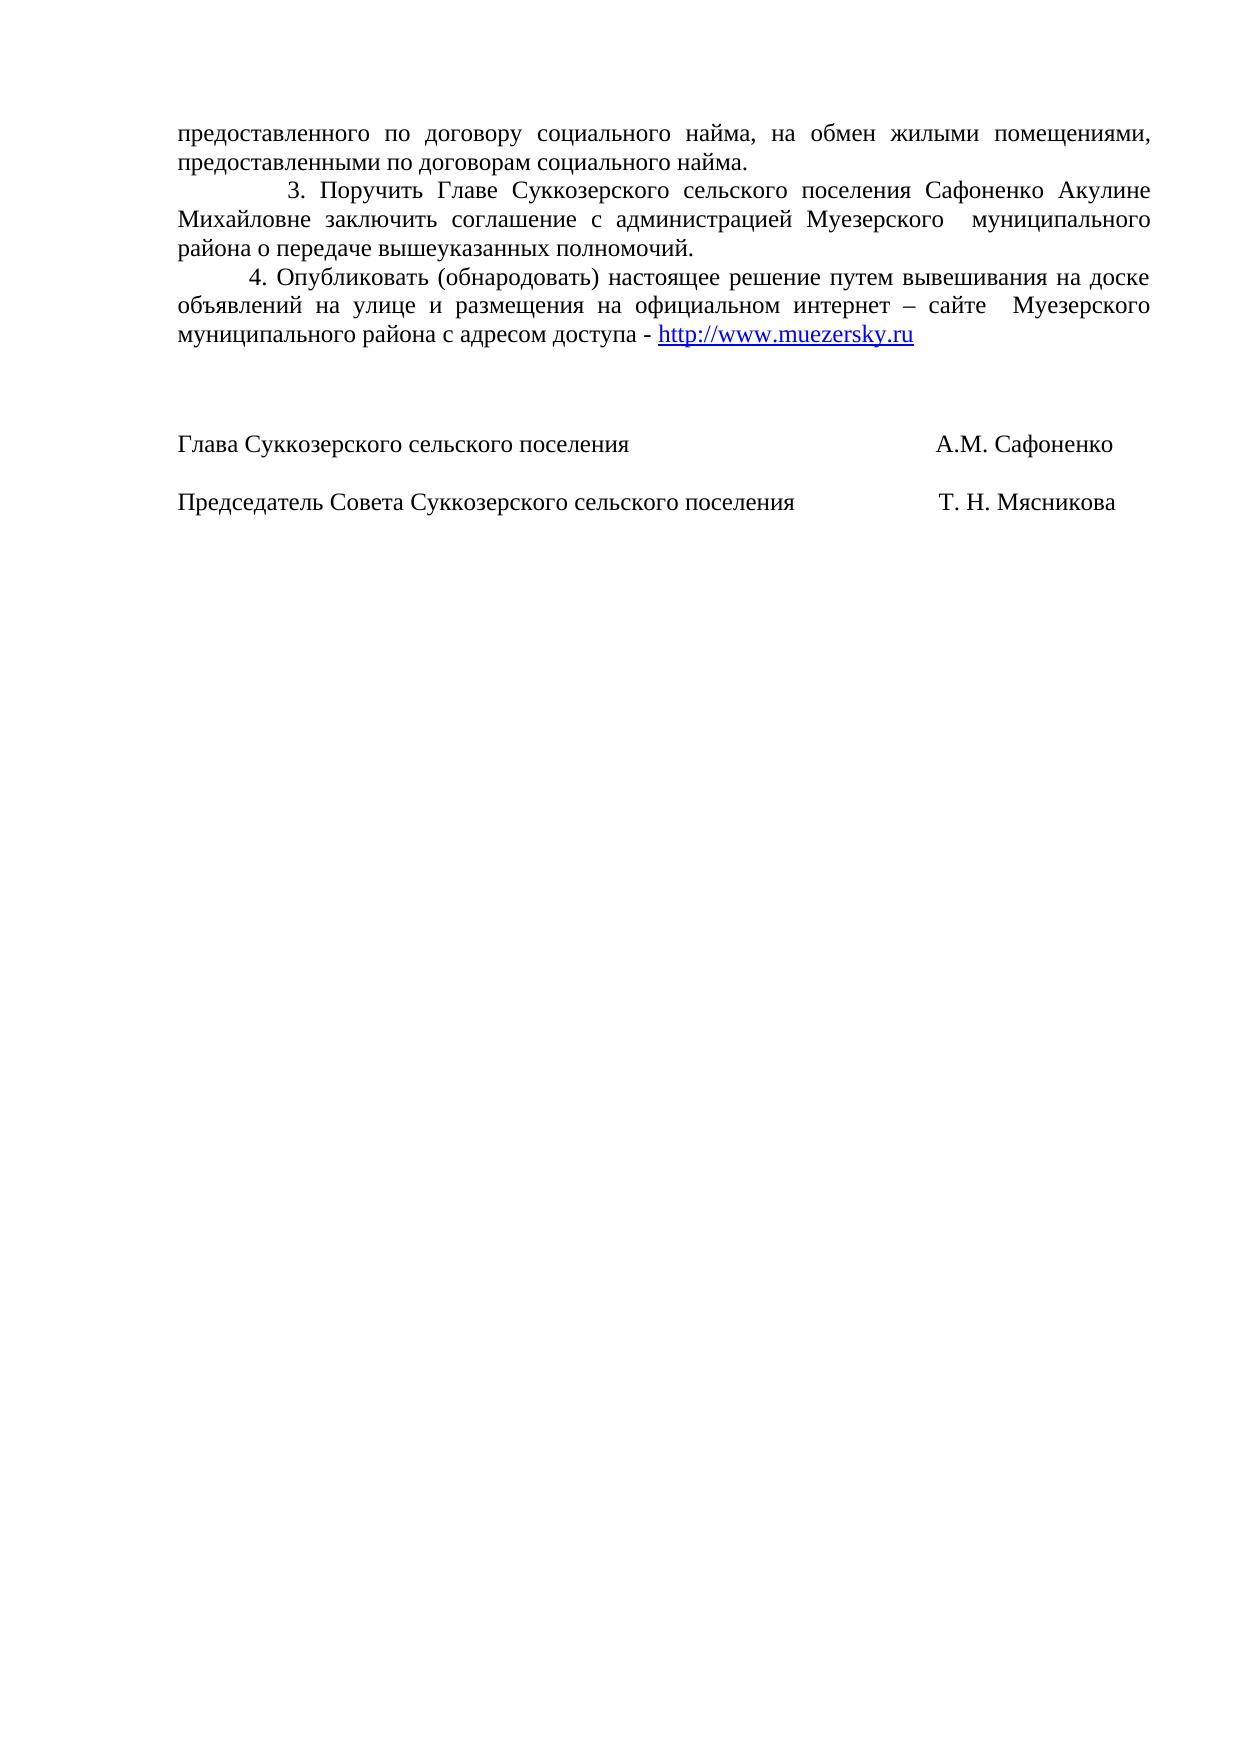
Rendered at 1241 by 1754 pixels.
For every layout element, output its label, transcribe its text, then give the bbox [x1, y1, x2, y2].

text Председатель Совета Суккозерского сельского поселения Т. Н. Мясникова [177, 487, 1152, 516]
text 3. Поручить Главе Суккозерского сельского поселения Сафоненко Акулине Михайловне заключить соглашение с администрацией Муезерского муниципального района о передаче вышеуказанных полномочий. [177, 176, 1152, 262]
text Глава Суккозерского сельского поселения А.М. Сафоненко [177, 429, 1152, 458]
text 4. Опубликовать (обнародовать) настоящее решение путем вывешивания на доске объявлений на улице и размещения на официальном интернет – сайте Муезерского муниципального района с адресом доступа - http://www.muezersky.ru [177, 262, 1152, 348]
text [177, 118, 1152, 176]
